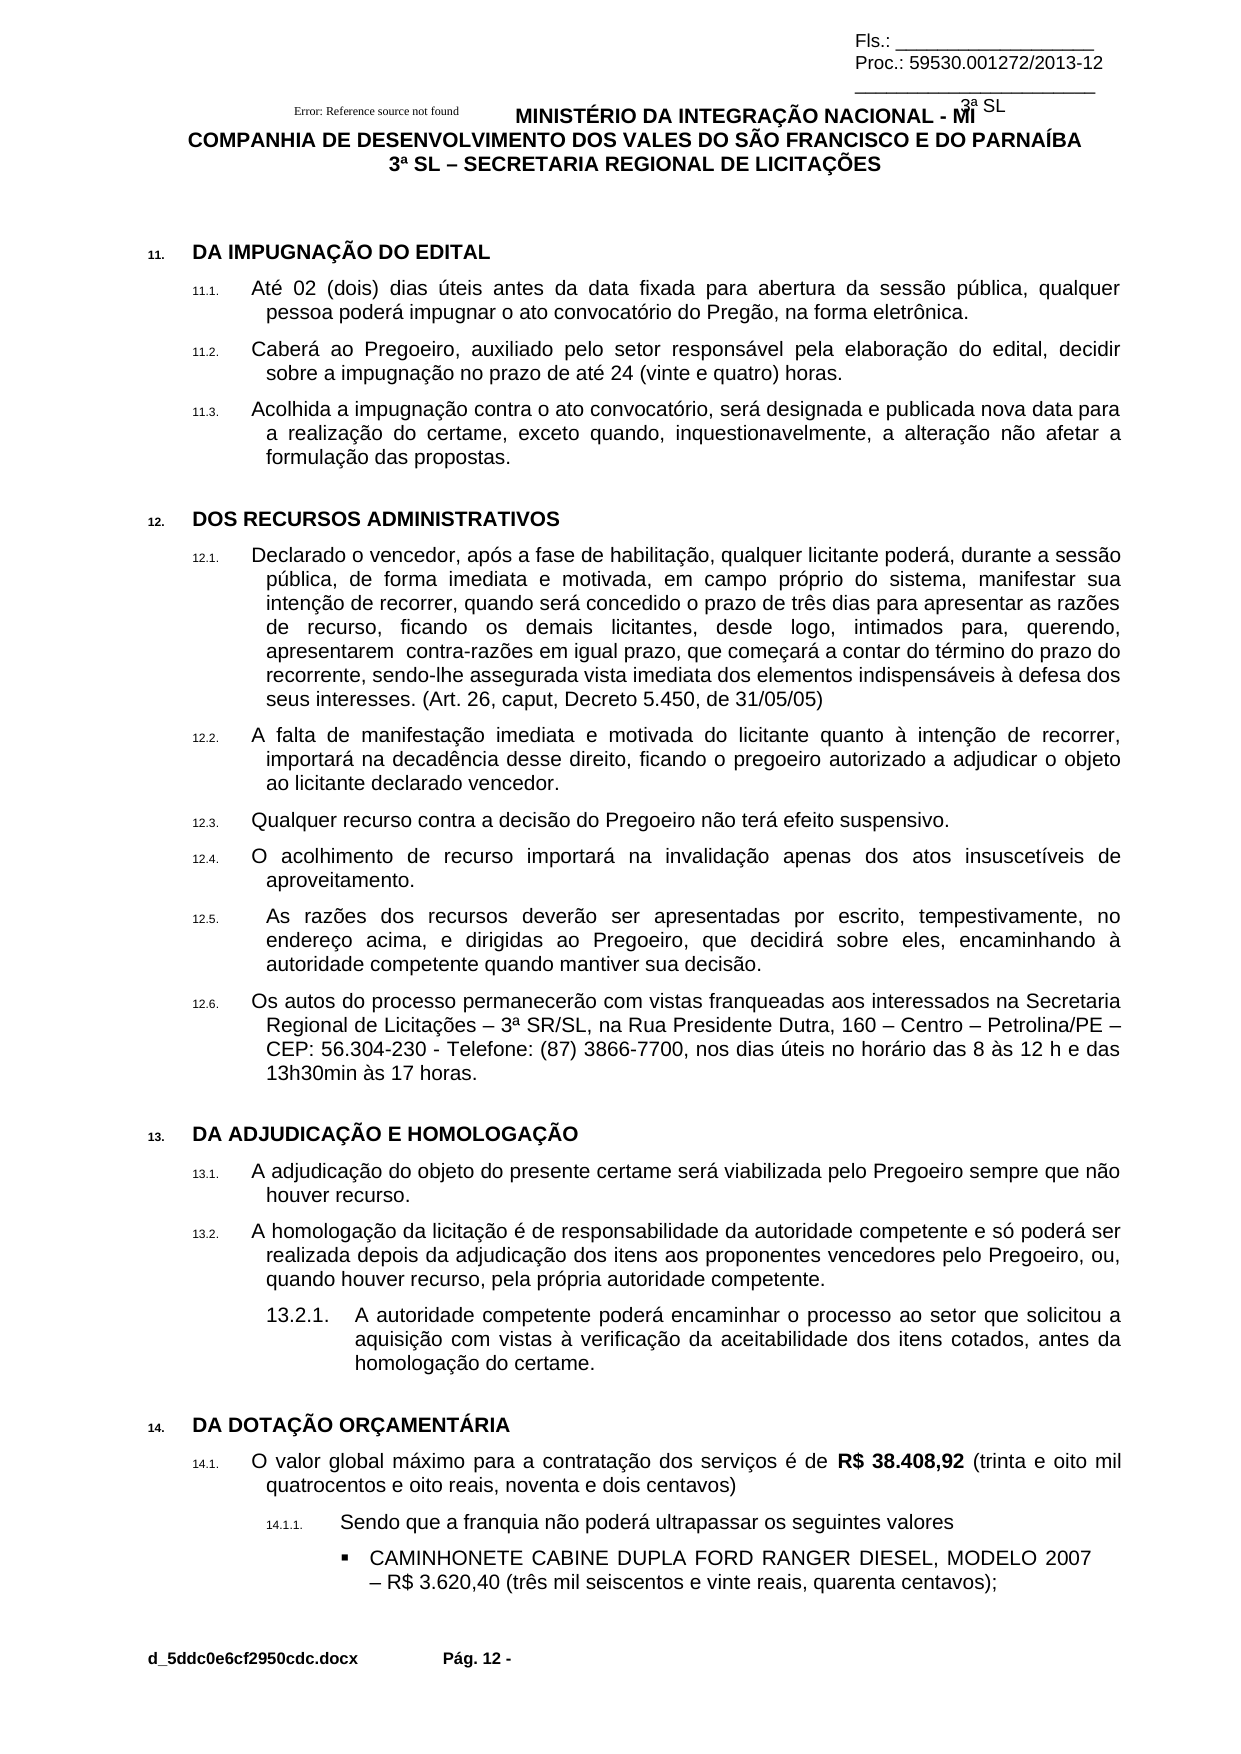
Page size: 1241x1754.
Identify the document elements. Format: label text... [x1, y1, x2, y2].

list DA IMPUGNAÇÃO DO EDITAL [148, 240, 1122, 264]
list Sendo que a franquia não poderá ultrapassar os seguintes valores [266, 1509, 1122, 1533]
list Os autos do processo permanecerão com vistas franqueadas aos interessados na Secretaria Regional de Licitações – 3ª SR/SL, na Rua Presidente Dutra, 160 – Centro – Petrolina/PE – CEP: 56.304-230 - Telefone: (87) 3866-7700, nos dias úteis no horário das 8 às 12 h e das 13h30min às 17 horas. [192, 989, 1122, 1084]
list DOS RECURSOS ADMINISTRATIVOS [148, 506, 1122, 530]
list Qualquer recurso contra a decisão do Pregoeiro não terá efeito suspensivo. [192, 807, 1122, 831]
list Declarado o vencedor, após a fase de habilitação, qualquer licitante poderá, durante a sessão pública, de forma imediata e motivada, em campo próprio do sistema, manifestar sua intenção de recorrer, quando será concedido o prazo de três dias para apresentar as razões de recurso, ficando os demais licitantes, desde logo, intimados para, querendo, apresentarem contra-razões em igual prazo, que começará a contar do término do prazo do recorrente, sendo-lhe assegurada vista imediata dos elementos indispensáveis à defesa dos seus interesses. (Art. 26, caput, Decreto 5.450, de 31/05/05) [192, 543, 1122, 711]
list A homologação da licitação é de responsabilidade da autoridade competente e só poderá ser realizada depois da adjudicação dos itens aos proponentes vencedores pelo Pregoeiro, ou, quando houver recurso, pela própria autoridade competente. [192, 1219, 1122, 1291]
list A falta de manifestação imediata e motivada do licitante quanto à intenção de recorrer, importará na decadência desse direito, ficando o pregoeiro autorizado a adjudicar o objeto ao licitante declarado vencedor. [192, 723, 1122, 795]
list Acolhida a impugnação contra o ato convocatório, será designada e publicada nova data para a realização do certame, exceto quando, inquestionavelmente, a alteração não afetar a formulação das propostas. [192, 397, 1122, 469]
list O valor global máximo para a contratação dos serviços é de R$ 38.408,92 (trinta e oito mil quatrocentos e oito reais, noventa e dois centavos) [192, 1449, 1122, 1497]
list CAMINHONETE CABINE DUPLA FORD RANGER DIESEL, MODELO 2007 – R$ 3.620,40 (três mil seiscentos e vinte reais, quarenta centavos); [340, 1546, 1092, 1594]
list A adjudicação do objeto do presente certame será viabilizada pelo Pregoeiro sempre que não houver recurso. [192, 1158, 1122, 1206]
list Caberá ao Pregoeiro, auxiliado pelo setor responsável pela elaboração do edital, decidir sobre a impugnação no prazo de até 24 (vinte e quatro) horas. [192, 337, 1122, 384]
list DA ADJUDICAÇÃO E HOMOLOGAÇÃO [148, 1122, 1122, 1146]
list Até 02 (dois) dias úteis antes da data fixada para abertura da sessão pública, qualquer pessoa poderá impugnar o ato convocatório do Pregão, na forma eletrônica. [192, 276, 1122, 324]
list O acolhimento de recurso importará na invalidação apenas dos atos insuscetíveis de aproveitamento. [192, 844, 1122, 892]
list As razões dos recursos deverão ser apresentadas por escrito, tempestivamente, no endereço acima, e dirigidas ao Pregoeiro, que decidirá sobre eles, encaminhando à autoridade competente quando mantiver sua decisão. [192, 904, 1122, 976]
list DA DOTAÇÃO ORÇAMENTÁRIA [148, 1413, 1122, 1437]
list A autoridade competente poderá encaminhar o processo ao setor que solicitou a aquisição com vistas à verificação da aceitabilidade dos itens cotados, antes da homologação do certame. [266, 1303, 1122, 1375]
